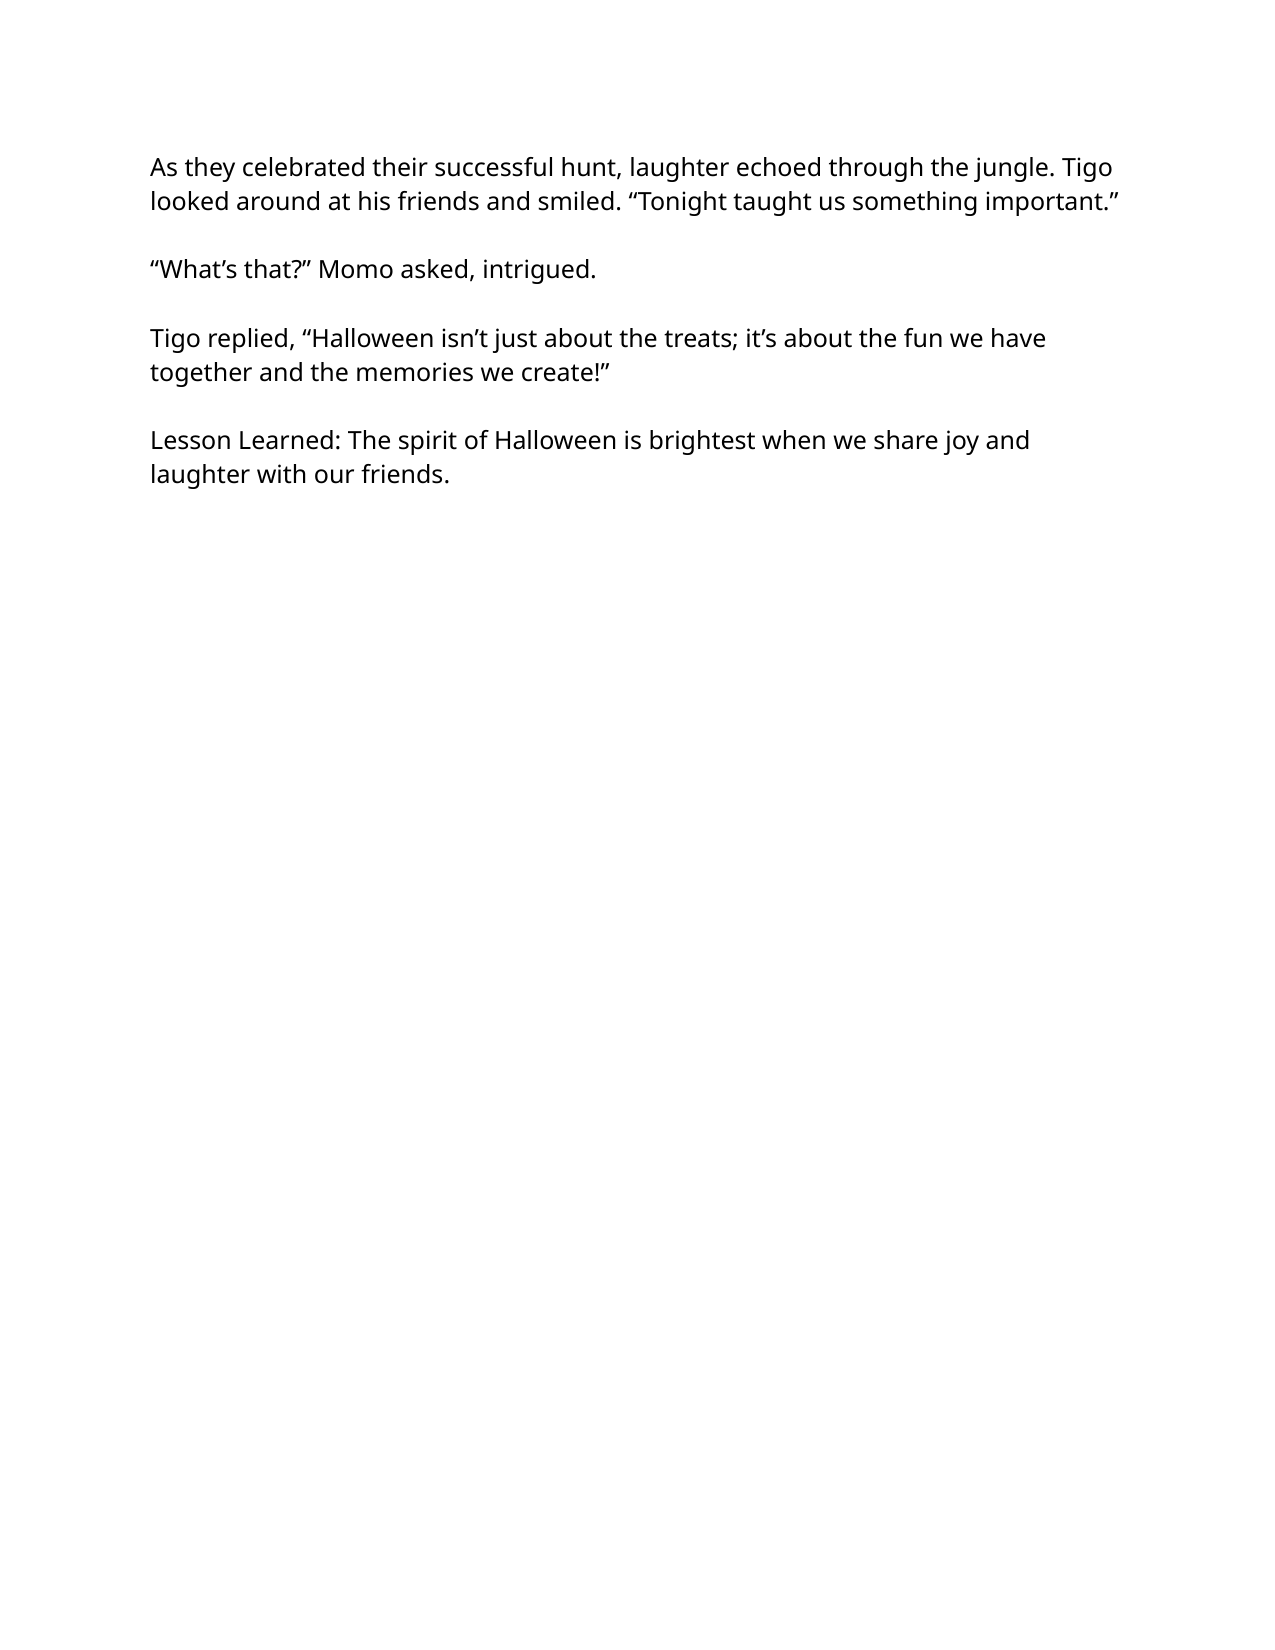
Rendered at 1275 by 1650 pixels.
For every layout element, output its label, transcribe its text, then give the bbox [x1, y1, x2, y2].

text Tigo replied, “Halloween isn’t just about the treats; it’s about the fun we have together and the memories we create!” [150, 320, 1125, 388]
text “What’s that?” Momo asked, intrigued. [150, 252, 1125, 286]
text As they celebrated their successful hunt, laughter echoed through the jungle. Tigo looked around at his friends and smiled. “Tonight taught us something important.” [150, 150, 1125, 218]
text Lesson Learned: The spirit of Halloween is brightest when we share joy and laughter with our friends. [150, 422, 1125, 491]
